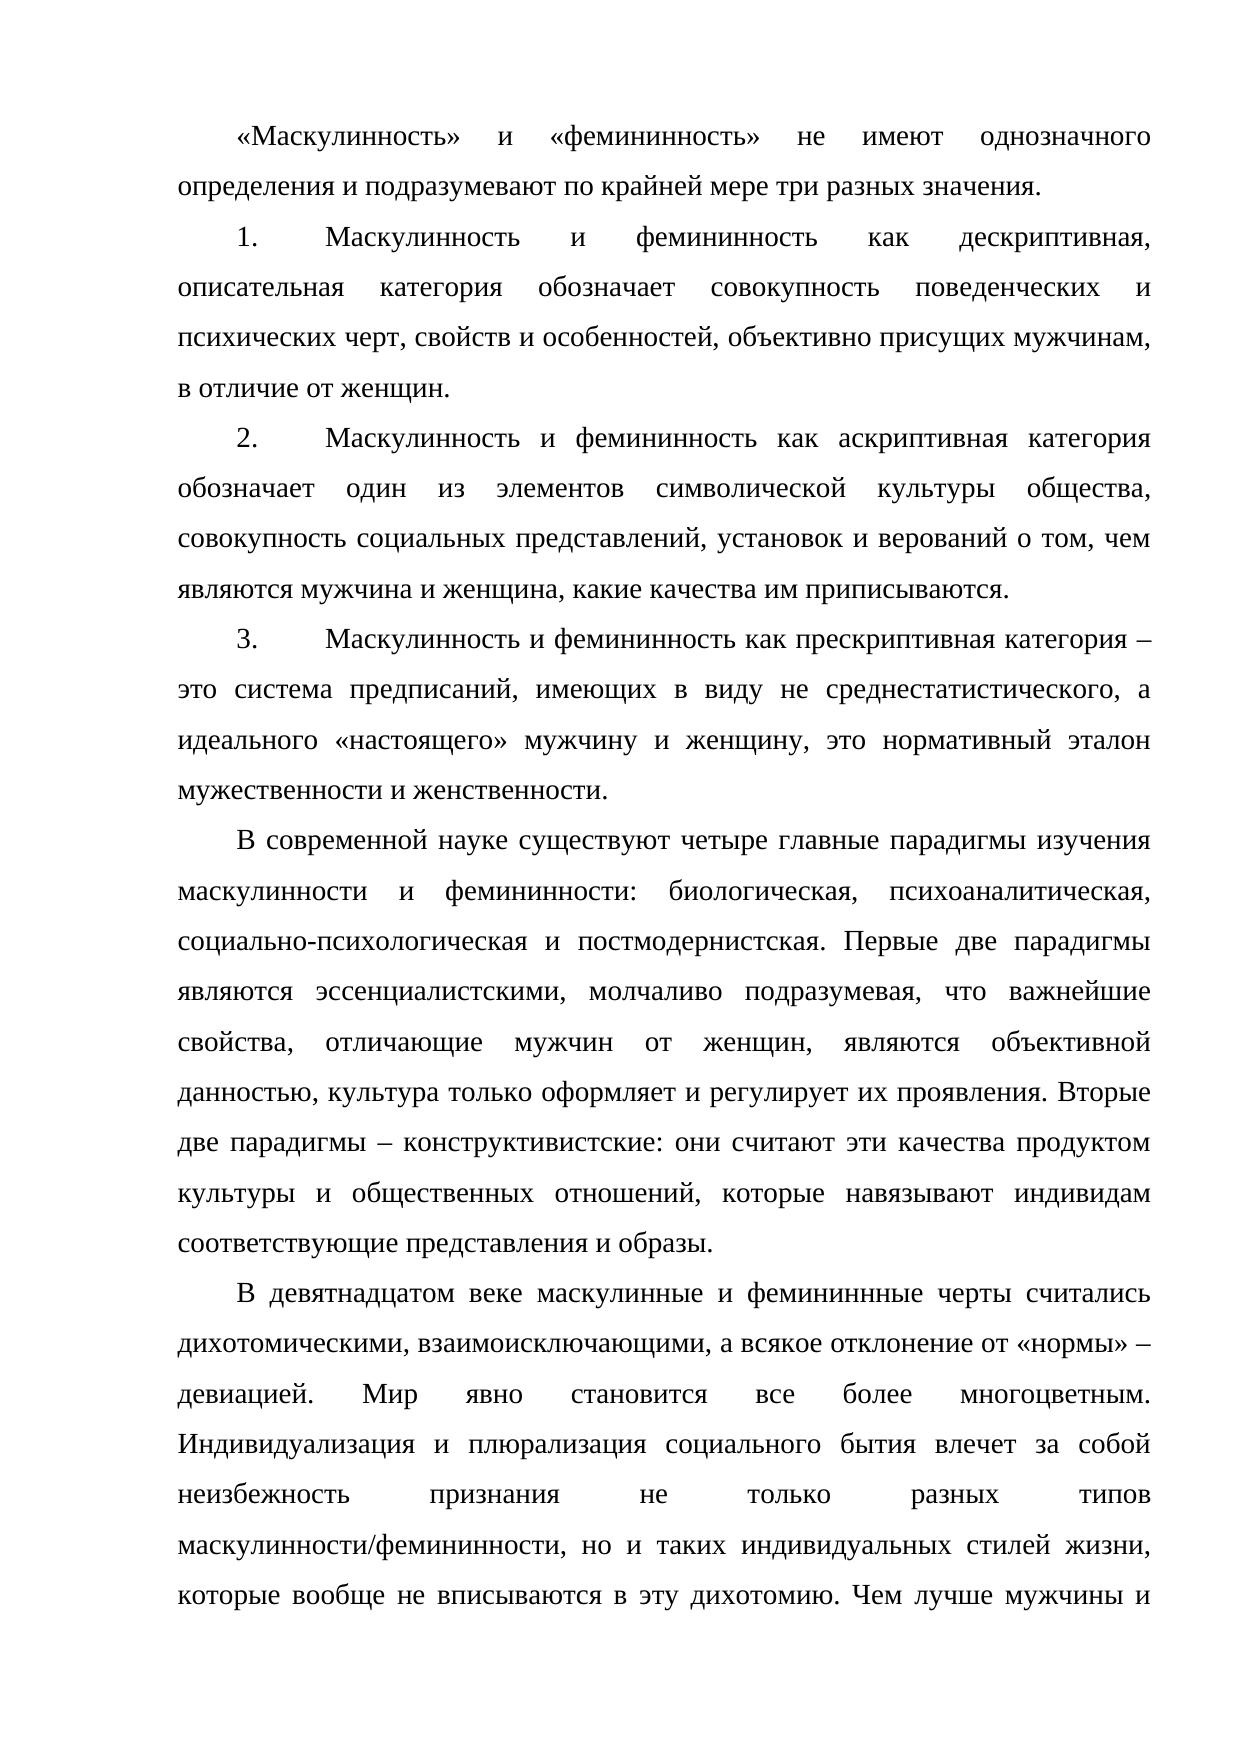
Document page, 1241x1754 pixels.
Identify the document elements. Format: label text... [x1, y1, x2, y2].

list Маскулинность и фемининность как дескриптивная, описательная категория обозначает совокупность поведенческих и психических черт, свойств и особенностей, объективно присущих мужчинам, в отличие от женщин. [177, 219, 1152, 403]
text «Маскулинность» и «фемининность» не имеют однозначного определения и подразумевают по крайней мере три разных значения. [177, 118, 1152, 202]
list Маскулинность и фемининность как прескриптивная категория – это система предписаний, имеющих в виду не среднестатистического, а идеального «настоящего» мужчину и женщину, это нормативный эталон мужественности и женственности. [177, 621, 1152, 806]
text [177, 1275, 1152, 1611]
text В современной науке существуют четыре главные парадигмы изучения маскулинности и фемининности: биологическая, психоаналитическая, социально-психологическая и постмодернистская. Первые две парадигмы являются эссенциалистскими, молчаливо подразумевая, что важнейшие свойства, отличающие мужчин от женщин, являются объективной данностью, культура только оформляет и регулирует их проявления. Вторые две парадигмы – конструктивистские: они считают эти качества продуктом культуры и общественных отношений, которые навязывают индивидам соответствующие представления и образы. [177, 822, 1152, 1258]
list Маскулинность и фемининность как аскриптивная категория обозначает один из элементов символической культуры общества, совокупность социальных представлений, установок и верований о том, чем являются мужчина и женщина, какие качества им приписываются. [177, 420, 1152, 604]
